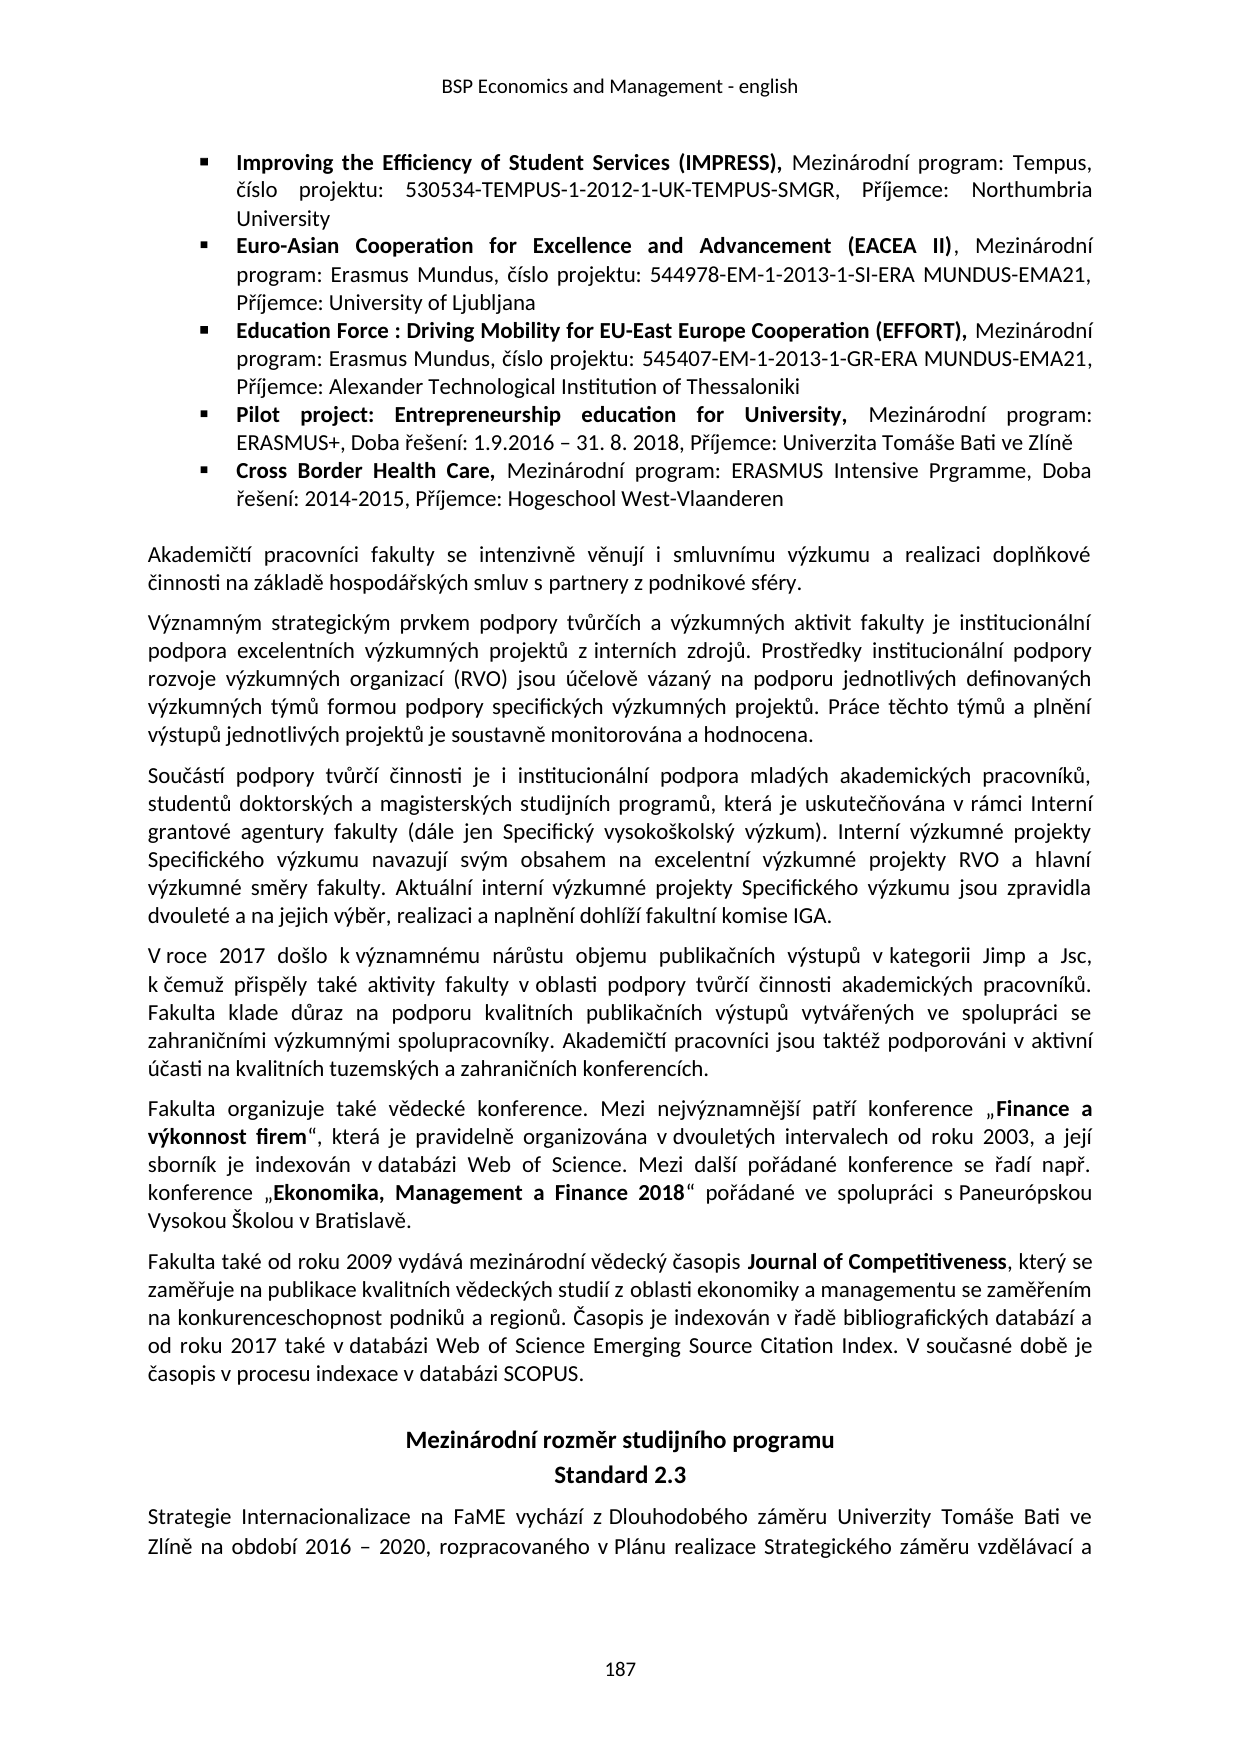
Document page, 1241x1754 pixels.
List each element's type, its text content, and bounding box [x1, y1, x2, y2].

text Fakulta organizuje také vědecké konference. Mezi nejvýznamnější patří konference „Finance a výkonnost firem“, která je pravidelně organizována v dvouletých intervalech od roku 2003, a její sborník je indexován v databázi Web of Science. Mezi další pořádané konference se řadí např. konference „Ekonomika, Management a Finance 2018“ pořádané ve spolupráci s Paneurópskou Vysokou Školou v Bratislavě. [148, 1094, 1093, 1234]
text Fakulta také od roku 2009 vydává mezinárodní vědecký časopis Journal of Competitiveness, který se zaměřuje na publikace kvalitních vědeckých studií z oblasti ekonomiky a managementu se zaměřením na konkurenceschopnost podniků a regionů. Časopis je indexován v řadě bibliografických databází a od roku 2017 také v databázi Web of Science Emerging Source Citation Index. V současné době je časopis v procesu indexace v databázi SCOPUS. [148, 1247, 1093, 1387]
list Euro-Asian Cooperation for Excellence and Advancement (EACEA II), Mezinárodní program: Erasmus Mundus, číslo projektu: 544978-EM-1-2013-1-SI-ERA MUNDUS-EMA21, Příjemce: University of Ljubljana [199, 232, 1093, 316]
text V roce 2017 došlo k významnému nárůstu objemu publikačních výstupů v kategorii Jimp a Jsc, k čemuž přispěly také aktivity fakulty v oblasti podpory tvůrčí činnosti akademických pracovníků. Fakulta klade důraz na podporu kvalitních publikačních výstupů vytvářených ve spolupráci se zahraničními výzkumnými spolupracovníky. Akademičtí pracovníci jsou taktéž podporováni v aktivní účasti na kvalitních tuzemských a zahraničních konferencích. [148, 942, 1093, 1082]
subtitle Standard 2.3 [148, 1459, 1093, 1490]
text Součástí podpory tvůrčí činnosti je i institucionální podpora mladých akademických pracovníků, studentů doktorských a magisterských studijních programů, která je uskutečňována v rámci Interní grantové agentury fakulty (dále jen Specifický vysokoškolský výzkum). Interní výzkumné projekty Specifického výzkumu navazují svým obsahem na excelentní výzkumné projekty RVO a hlavní výzkumné směry fakulty. Aktuální interní výzkumné projekty Specifického výzkumu jsou zpravidla dvouleté a na jejich výběr, realizaci a naplnění dohlíží fakultní komise IGA. [148, 761, 1093, 929]
list Improving the Efficiency of Student Services (IMPRESS), Mezinárodní program: Tempus, číslo projektu: 530534-TEMPUS-1-2012-1-UK-TEMPUS-SMGR, Příjemce: Northumbria University [199, 148, 1093, 232]
text Významným strategickým prvkem podpory tvůrčích a výzkumných aktivit fakulty je institucionální podpora excelentních výzkumných projektů z interních zdrojů. Prostředky institucionální podpory rozvoje výzkumných organizací (RVO) jsou účelově vázaný na podporu jednotlivých definovaných výzkumných týmů formou podpory specifických výzkumných projektů. Práce těchto týmů a plnění výstupů jednotlivých projektů je soustavně monitorována a hodnocena. [148, 608, 1093, 748]
list Pilot project: Entrepreneurship education for University, Mezinárodní program: ERASMUS+, Doba řešení: 1.9.2016 – 31. 8. 2018, Příjemce: Univerzita Tomáše Bati ve Zlíně [199, 400, 1093, 456]
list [148, 1502, 1093, 1533]
list Education Force : Driving Mobility for EU-East Europe Cooperation (EFFORT), Mezinárodní program: Erasmus Mundus, číslo projektu: 545407-EM-1-2013-1-GR-ERA MUNDUS-EMA21, Příjemce: Alexander Technological Institution of Thessaloniki [199, 316, 1093, 400]
text Akademičtí pracovníci fakulty se intenzivně věnují i smluvnímu výzkumu a realizaci doplňkové činnosti na základě hospodářských smluv s partnery z podnikové sféry. [148, 540, 1093, 596]
list Cross Border Health Care, Mezinárodní program: ERASMUS Intensive Prgramme, Doba řešení: 2014-2015, Příjemce: Hogeschool West-Vlaanderen [199, 456, 1093, 512]
subtitle Mezinárodní rozměr studijního programu [148, 1424, 1093, 1455]
